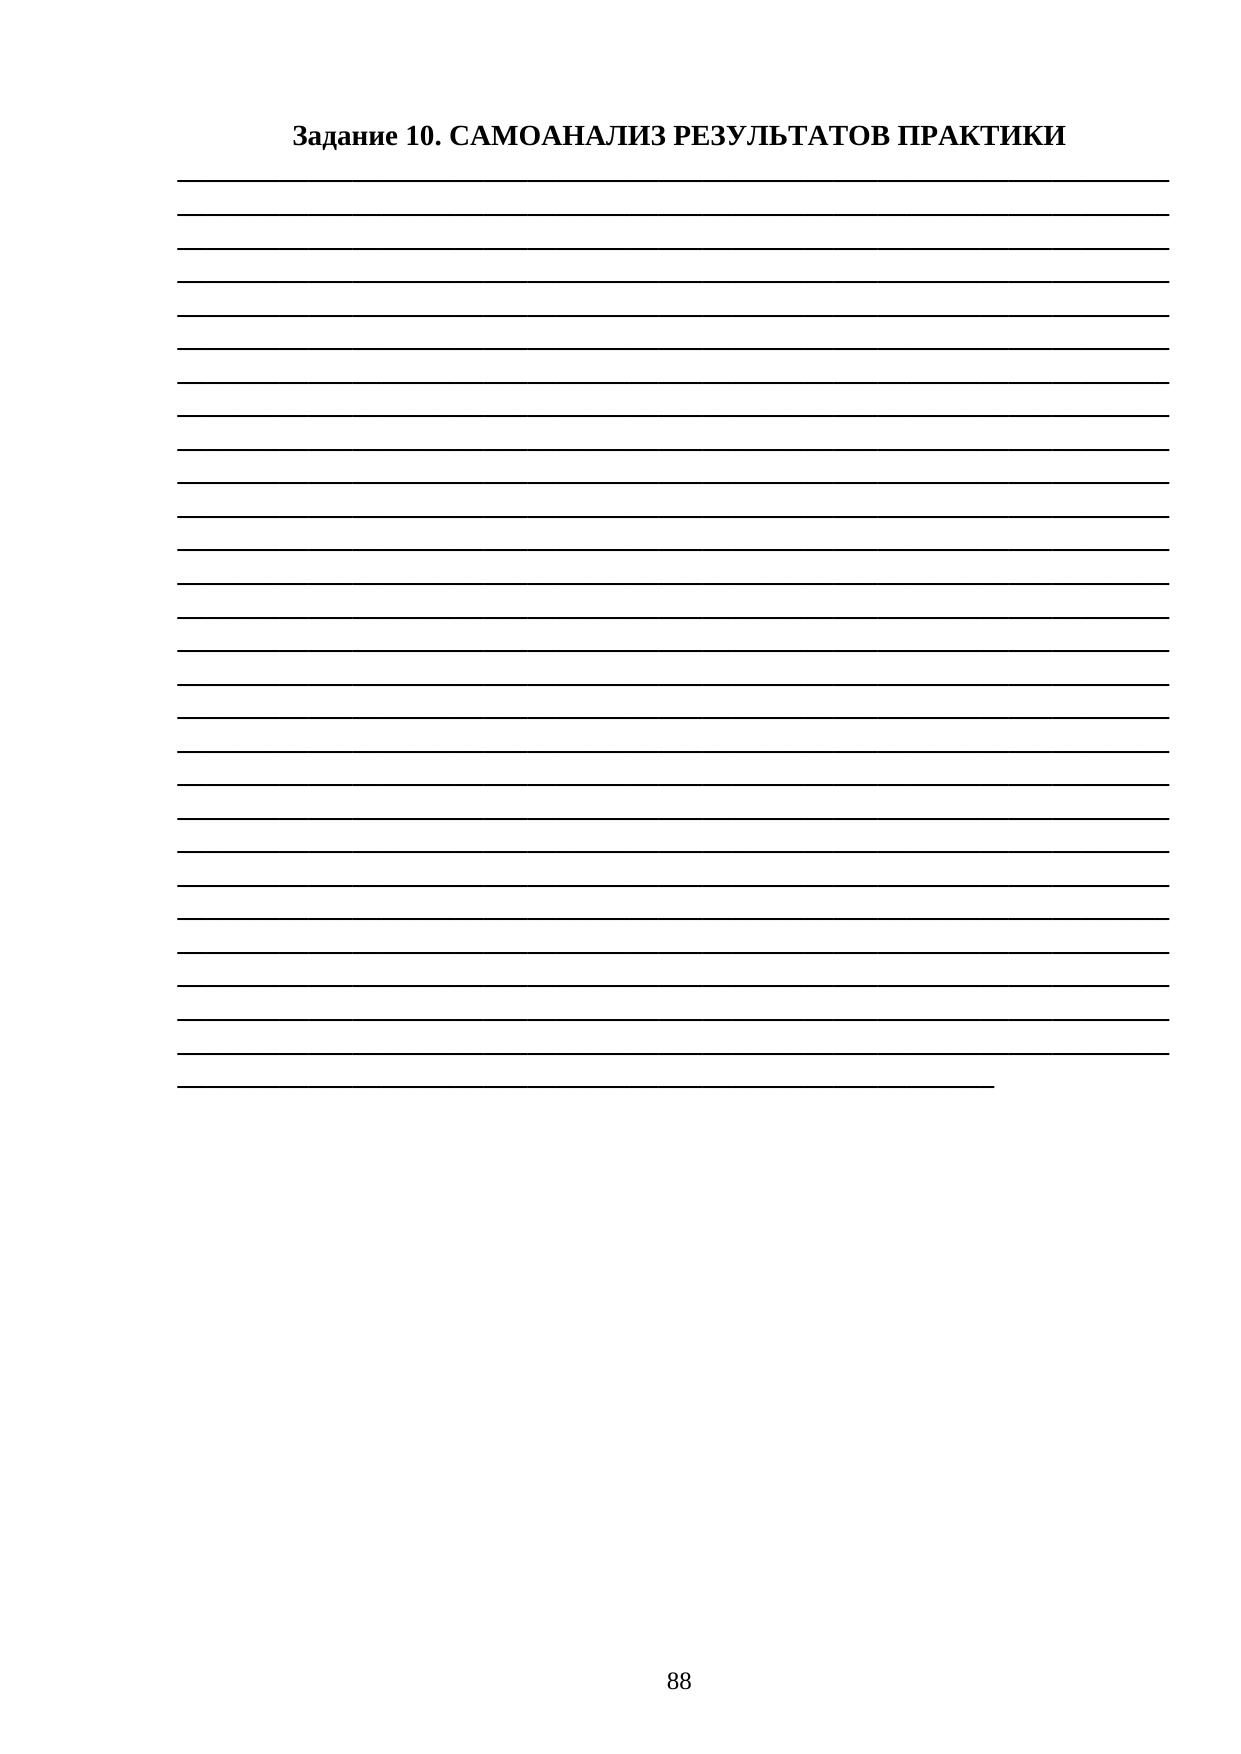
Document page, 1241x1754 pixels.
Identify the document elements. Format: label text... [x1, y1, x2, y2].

text ____________________________________________________________________________________________________________________________________________________________________________________________________________________________________________________________________________________________________________________________________________________________________________________________________________________________________________________________________________________________________________________________________________________________________________________________________________________________________________________________________________________________________________________________________________________________________________________________________________________________________________________________________________________________________________________________________________________________________________________________________________________________________________________________________________________________________________________________________________________________________________________________________________________________________________________________________________________________________________________________________________________________________________________________________________________________________________________________________________________________________________________________________________________________________________________________________________________________________________________________________________________________________________________________________________________________________________________________________________________________________________________________________________________________________________________________________________________________________ [177, 152, 1181, 1091]
text Задание 10. САМОАНАЛИЗ РЕЗУЛЬТАТОВ ПРАКТИКИ [177, 118, 1181, 152]
